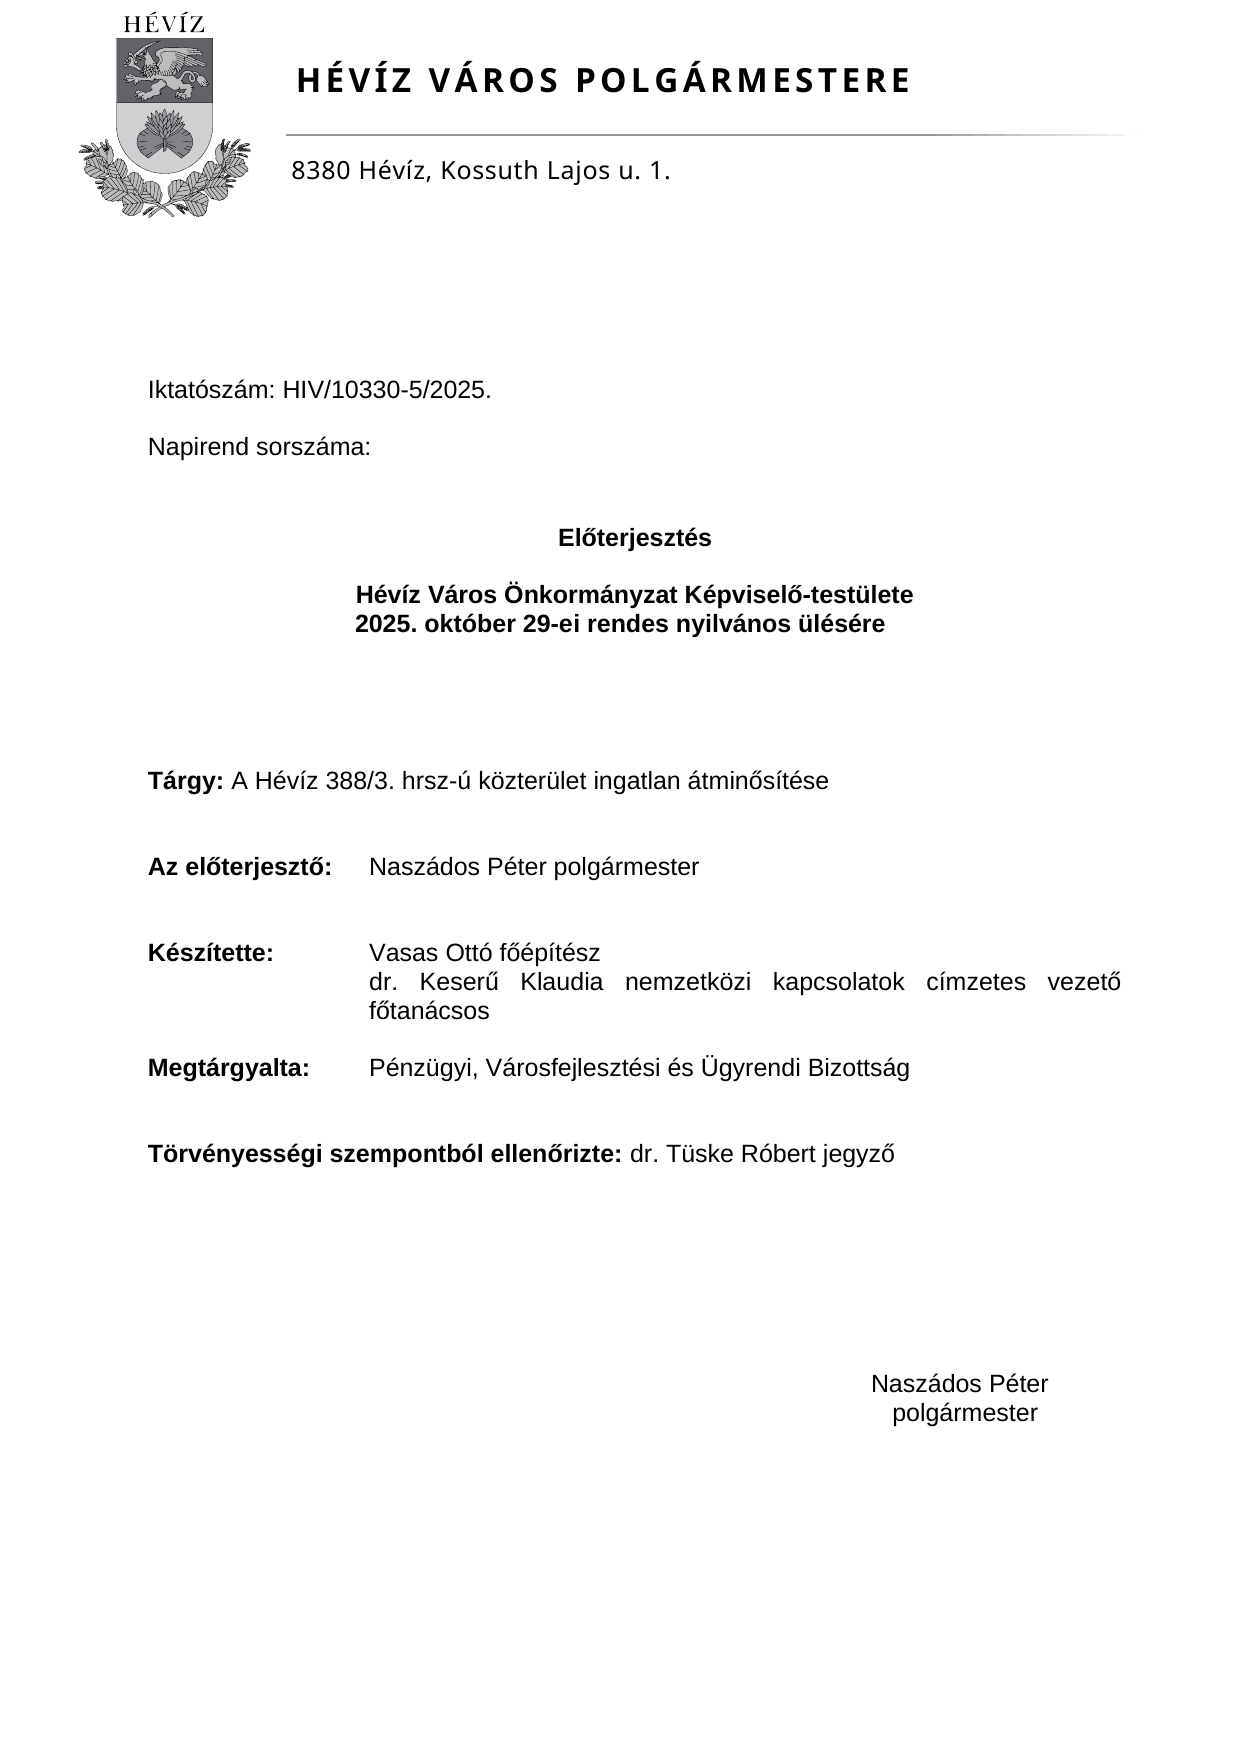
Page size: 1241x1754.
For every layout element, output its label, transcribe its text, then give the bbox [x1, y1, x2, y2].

text Napirend sorszáma: [148, 432, 1122, 461]
text 8380 Hévíz, Kossuth Lajos u. 1. [148, 153, 218, 187]
text 8380 Hévíz, Kossuth Lajos u. 1. [227, 153, 1122, 187]
text Megtárgyalta: Pénzügyi, Városfejlesztési és Ügyrendi Bizottság [148, 1053, 1122, 1082]
text HÉVÍZ VÁROS POLGÁRMESTERE [213, 57, 1122, 102]
text Naszádos Péter [148, 1369, 1122, 1397]
text 2025. október 29-ei rendes nyilvános ülésére [148, 609, 1093, 638]
text polgármester [148, 1397, 1122, 1426]
text dr. Keserű Klaudia nemzetközi kapcsolatok címzetes vezető főtanácsos [369, 967, 1122, 1024]
text Iktatószám: HIV/10330-5/2025. [148, 375, 1122, 404]
text Tárgy: A Hévíz 388/3. hrsz-ú közterület ingatlan átminősítése [148, 766, 1093, 794]
text Törvényességi szempontból ellenőrizte: dr. Tüske Róbert jegyző [148, 1139, 1122, 1168]
text Készítette: Vasas Ottó főépítész [148, 938, 1122, 967]
text Hévíz Város Önkormányzat Képviselő-testülete [148, 580, 1122, 609]
text Az előterjesztő: Naszádos Péter polgármester [148, 852, 1122, 881]
text Előterjesztés [148, 523, 1122, 552]
